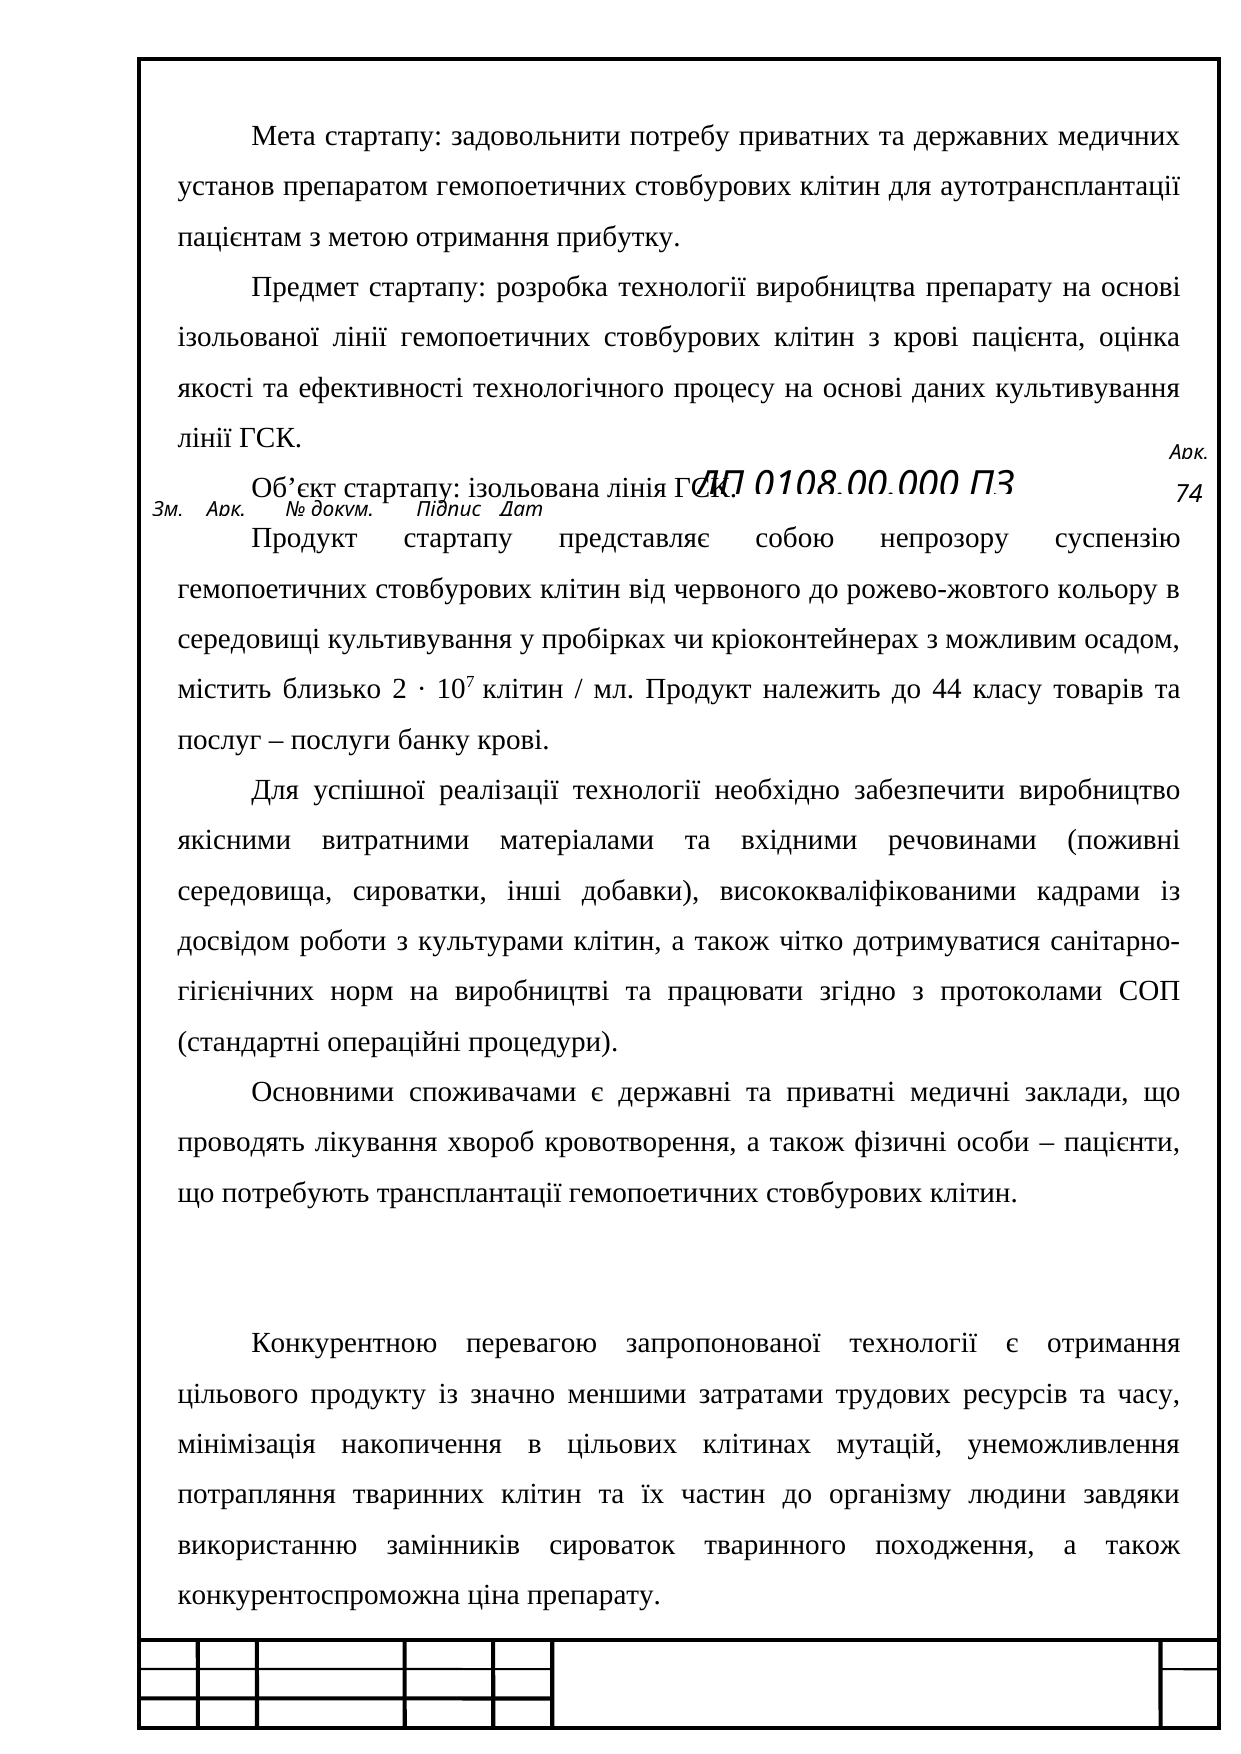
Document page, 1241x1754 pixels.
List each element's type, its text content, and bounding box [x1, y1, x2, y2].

text Для успішної реалізації технології необхідно забезпечити виробництво якісними витратними матеріалами та вхідними речовинами (поживні середовища, сироватки, інші добавки), висококваліфікованими кадрами із досвідом роботи з культурами клітин, а також чітко дотримуватися санітарно-гігієнічних норм на виробництві та працювати згідно з протоколами СОП (стандартні операційні процедури). [177, 772, 1181, 1057]
text Основними споживачами є державні та приватні медичні заклади, що проводять лікування хвороб кровотворення, а також фізичні особи – пацієнти, що потребують трансплантації гемопоетичних стовбурових клітин. [177, 1074, 1181, 1208]
text Продукт стартапу представляє собою непрозору суспензію гемопоетичних стовбурових клітин від червоного до рожево-жовтого кольору в середовищі культивування у пробірках чи кріоконтейнерах з можливим осадом, містить близько 2 ∙ 107 клітин / мл. Продукт належить до 44 класу товарів та послуг – послуги банку крові. [177, 521, 1181, 755]
text Конкурентною перевагою запропонованої технології є отримання цільового продукту із значно меншими затратами трудових ресурсів та часу, мінімізація накопичення в цільових клітинах мутацій, унеможливлення потрапляння тваринних клітин та їх частин до організму людини завдяки використанню замінників сироваток тваринного походження, а також конкурентоспроможна ціна препарату. [177, 1326, 1181, 1611]
text Предмет стартапу: розробка технології виробництва препарату на основі ізольованої лінії гемопоетичних стовбурових клітин з крові пацієнта, оцінка якості та ефективності технологічного процесу на основі даних культивування лінії ГСК. [177, 269, 1181, 453]
text Об’єкт стартапу: ізольована лінія ГСК. [177, 470, 1181, 504]
text Мета стартапу: задовольнити потребу приватних та державних медичних установ препаратом гемопоетичних стовбурових клітин для аутотрансплантації пацієнтам з метою отримання прибутку. [177, 118, 1181, 252]
